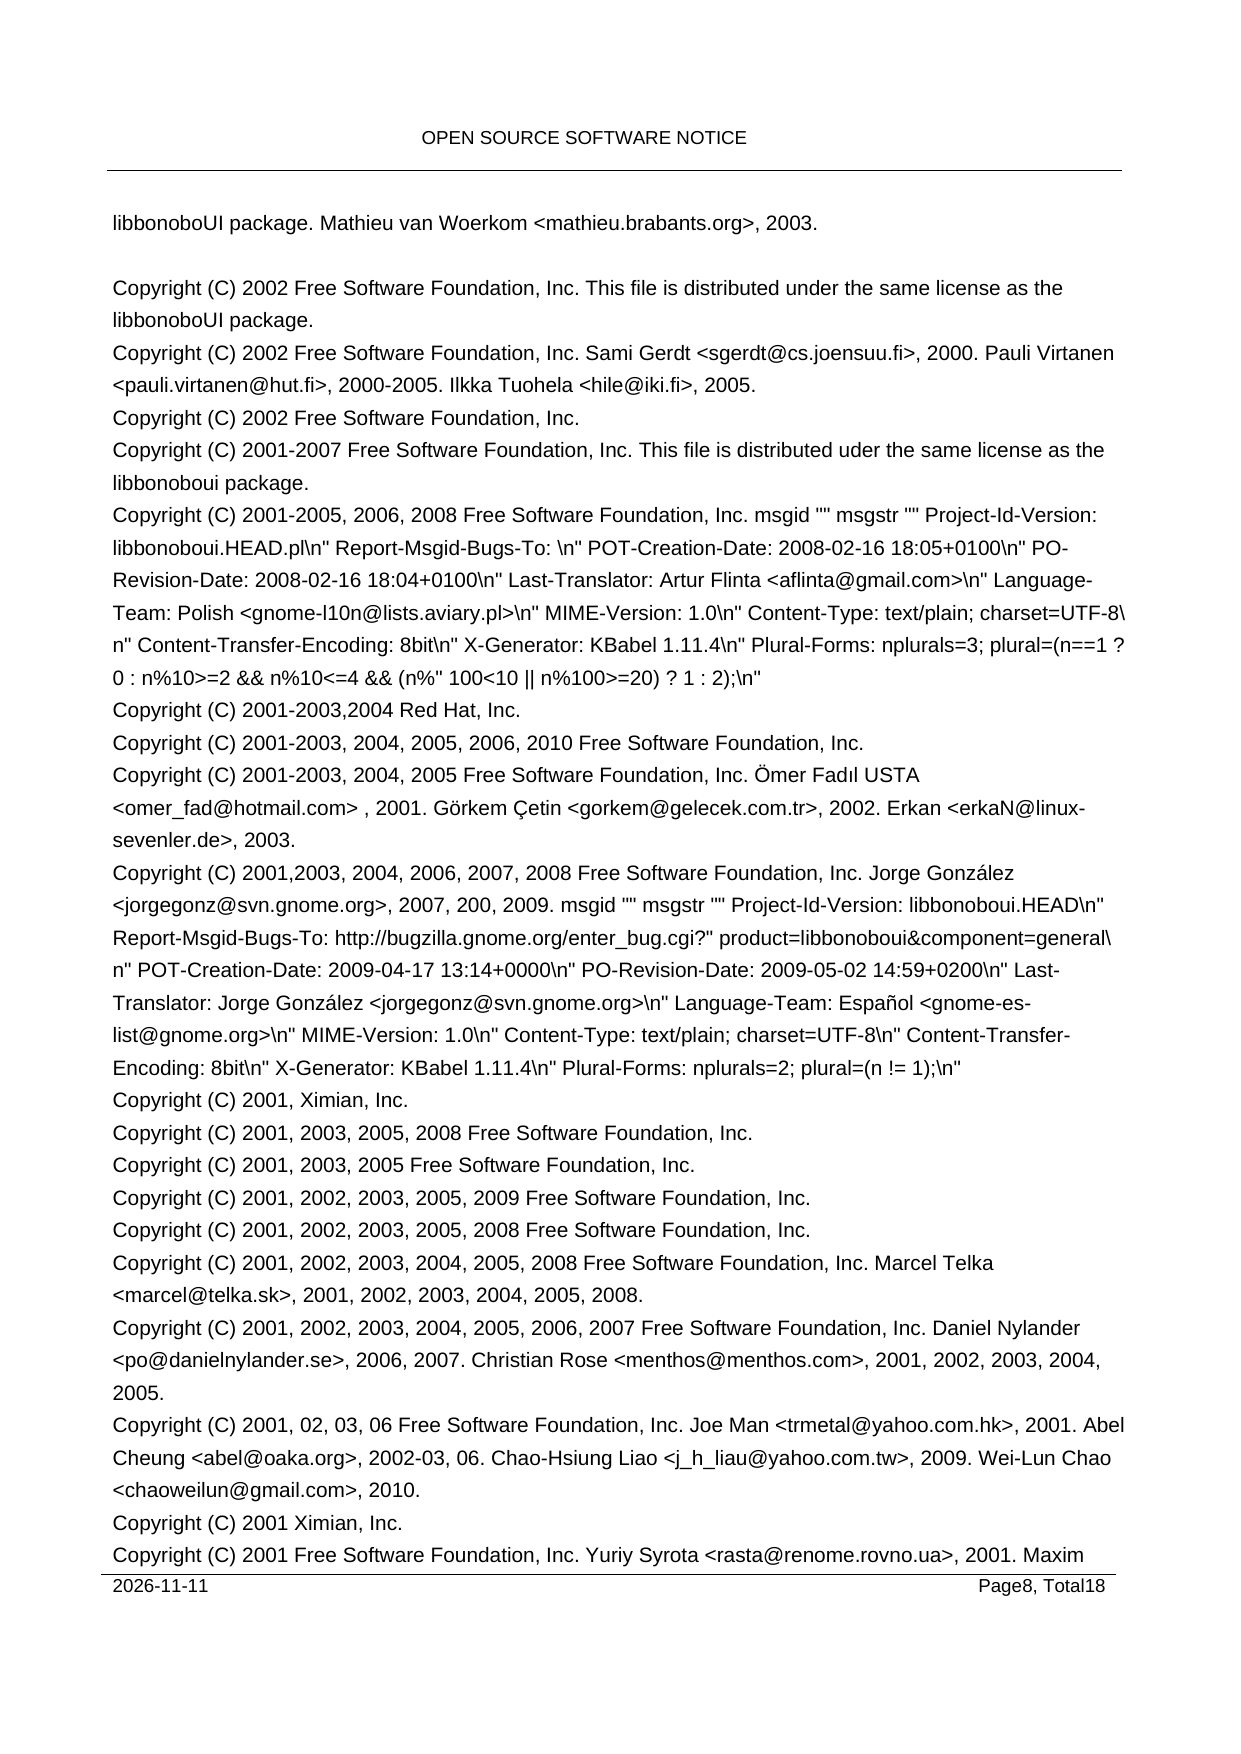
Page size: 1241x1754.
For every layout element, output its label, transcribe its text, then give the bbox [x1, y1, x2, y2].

text Copyright (C) 2001-2003,2004 Red Hat, Inc. [112, 694, 1128, 726]
text Copyright (C) 2001, 2002, 2003, 2005, 2008 Free Software Foundation, Inc. [112, 1214, 1128, 1246]
text Copyright (C) 2001-2003, 2004, 2005, 2006, 2010 Free Software Foundation, Inc. [112, 726, 1128, 759]
text Copyright (C) 2001-2003, 2004, 2005 Free Software Foundation, Inc. Ömer Fadıl USTA <omer_fad@hotmail.com> , 2001. Görkem Çetin <gorkem@gelecek.com.tr>, 2002. Erkan <erkaN@linux-sevenler.de>, 2003. [112, 759, 1128, 856]
text Copyright (C) 2001, 2002, 2003, 2004, 2005, 2008 Free Software Foundation, Inc. Marcel Telka <marcel@telka.sk>, 2001, 2002, 2003, 2004, 2005, 2008. [112, 1246, 1128, 1311]
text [112, 206, 1128, 271]
text Copyright (C) 2001-2007 Free Software Foundation, Inc. This file is distributed uder the same license as the libbonoboui package. [112, 434, 1128, 499]
text Copyright (C) 2001, Ximian, Inc. [112, 1084, 1128, 1116]
text Copyright (C) 2001, 02, 03, 06 Free Software Foundation, Inc. Joe Man <trmetal@yahoo.com.hk>, 2001. Abel Cheung <abel@oaka.org>, 2002-03, 06. Chao-Hsiung Liao <j_h_liau@yahoo.com.tw>, 2009. Wei-Lun Chao <chaoweilun@gmail.com>, 2010. [112, 1409, 1128, 1506]
text Copyright (C) 2001, 2003, 2005, 2008 Free Software Foundation, Inc. [112, 1116, 1128, 1149]
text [112, 1539, 1128, 1571]
text Copyright (C) 2001, 2003, 2005 Free Software Foundation, Inc. [112, 1149, 1128, 1181]
text Copyright (C) 2001, 2002, 2003, 2004, 2005, 2006, 2007 Free Software Foundation, Inc. Daniel Nylander <po@danielnylander.se>, 2006, 2007. Christian Rose <menthos@menthos.com>, 2001, 2002, 2003, 2004, 2005. [112, 1311, 1128, 1409]
text Copyright (C) 2001-2005, 2006, 2008 Free Software Foundation, Inc. msgid "" msgstr "" Project-Id-Version: libbonoboui.HEAD.pl\n" Report-Msgid-Bugs-To: \n" POT-Creation-Date: 2008-02-16 18:05+0100\n" PO-Revision-Date: 2008-02-16 18:04+0100\n" Last-Translator: Artur Flinta <aflinta@gmail.com>\n" Language-Team: Polish <gnome-l10n@lists.aviary.pl>\n" MIME-Version: 1.0\n" Content-Type: text/plain; charset=UTF-8\n" Content-Transfer-Encoding: 8bit\n" X-Generator: KBabel 1.11.4\n" Plural-Forms: nplurals=3; plural=(n==1 ? 0 : n%10>=2 && n%10<=4 && (n%" 100<10 || n%100>=20) ? 1 : 2);\n" [112, 499, 1128, 694]
text Copyright (C) 2002 Free Software Foundation, Inc. [112, 401, 1128, 434]
text Copyright (C) 2001,2003, 2004, 2006, 2007, 2008 Free Software Foundation, Inc. Jorge González <jorgegonz@svn.gnome.org>, 2007, 200, 2009. msgid "" msgstr "" Project-Id-Version: libbonoboui.HEAD\n" Report-Msgid-Bugs-To: http://bugzilla.gnome.org/enter_bug.cgi?" product=libbonoboui&component=general\n" POT-Creation-Date: 2009-04-17 13:14+0000\n" PO-Revision-Date: 2009-05-02 14:59+0200\n" Last-Translator: Jorge González <jorgegonz@svn.gnome.org>\n" Language-Team: Español <gnome-es-list@gnome.org>\n" MIME-Version: 1.0\n" Content-Type: text/plain; charset=UTF-8\n" Content-Transfer-Encoding: 8bit\n" X-Generator: KBabel 1.11.4\n" Plural-Forms: nplurals=2; plural=(n != 1);\n" [112, 856, 1128, 1084]
text Copyright (C) 2002 Free Software Foundation, Inc. Sami Gerdt <sgerdt@cs.joensuu.fi>, 2000. Pauli Virtanen <pauli.virtanen@hut.fi>, 2000-2005. Ilkka Tuohela <hile@iki.fi>, 2005. [112, 336, 1128, 401]
text Copyright (C) 2001 Ximian, Inc. [112, 1506, 1128, 1539]
text Copyright (C) 2001, 2002, 2003, 2005, 2009 Free Software Foundation, Inc. [112, 1181, 1128, 1214]
text Copyright (C) 2002 Free Software Foundation, Inc. This file is distributed under the same license as the libbonoboUI package. [112, 271, 1128, 336]
